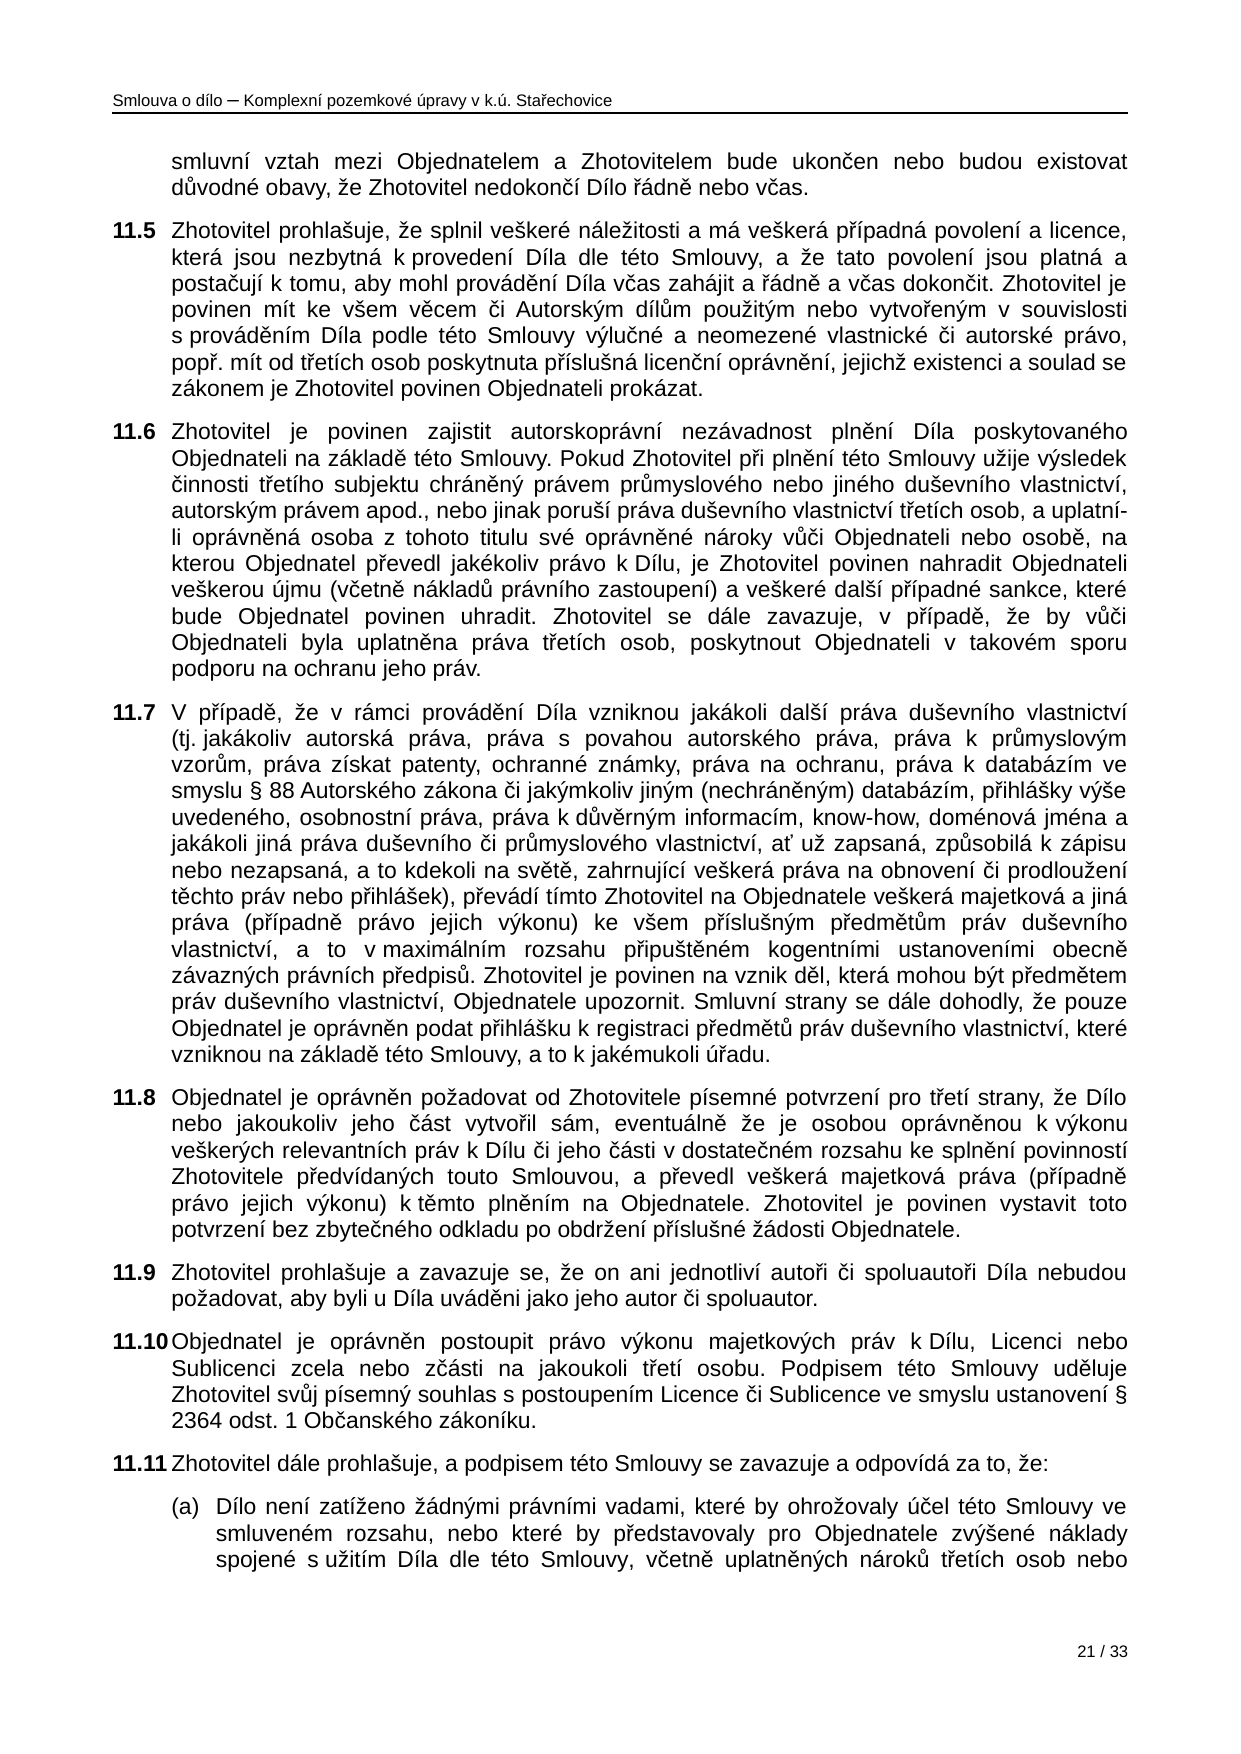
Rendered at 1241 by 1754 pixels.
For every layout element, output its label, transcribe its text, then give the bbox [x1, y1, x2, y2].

text Objednatel je oprávněn požadovat od Zhotovitele písemné potvrzení pro třetí strany, že Dílo nebo jakoukoliv jeho část vytvořil sám, eventuálně že je osobou oprávněnou k výkonu veškerých relevantních práv k Dílu či jeho části v dostatečném rozsahu ke splnění povinností Zhotovitele předvídaných touto Smlouvou, a převedl veškerá majetková práva (případně právo jejich výkonu) k těmto plněním na Objednatele. Zhotovitel je povinen vystavit toto potvrzení bez zbytečného odkladu po obdržení příslušné žádosti Objednatele. [112, 1084, 1128, 1242]
text V případě, že v rámci provádění Díla vzniknou jakákoli další práva duševního vlastnictví (tj. jakákoliv autorská práva, práva s povahou autorského práva, práva k průmyslovým vzorům, práva získat patenty, ochranné známky, práva na ochranu, práva k databázím ve smyslu § 88 Autorského zákona či jakýmkoliv jiným (nechráněným) databázím, přihlášky výše uvedeného, osobnostní práva, práva k důvěrným informacím, know-how, doménová jména a jakákoli jiná práva duševního či průmyslového vlastnictví, ať už zapsaná, způsobilá k zápisu nebo nezapsaná, a to kdekoli na světě, zahrnující veškerá práva na obnovení či prodloužení těchto práv nebo přihlášek), převádí tímto Zhotovitel na Objednatele veškerá majetková a jiná práva (případně právo jejich výkonu) ke všem příslušným předmětům práv duševního vlastnictví, a to v maximálním rozsahu připuštěném kogentními ustanoveními obecně závazných právních předpisů. Zhotovitel je povinen na vznik děl, která mohou být předmětem práv duševního vlastnictví, Objednatele upozornit. Smluvní strany se dále dohodly, že pouze Objednatel je oprávněn podat přihlášku k registraci předmětů práv duševního vlastnictví, které vzniknou na základě této Smlouvy, a to k jakémukoli úřadu. [112, 698, 1128, 1067]
text Zhotovitel dále prohlašuje, a podpisem této Smlouvy se zavazuje a odpovídá za to, že: [112, 1450, 1128, 1477]
text Zhotovitel prohlašuje, že splnil veškeré náležitosti a má veškerá případná povolení a licence, která jsou nezbytná k provedení Díla dle této Smlouvy, a že tato povolení jsou platná a postačují k tomu, aby mohl provádění Díla včas zahájit a řádně a včas dokončit. Zhotovitel je povinen mít ke všem věcem či Autorským dílům použitým nebo vytvořeným v souvislosti s prováděním Díla podle této Smlouvy výlučné a neomezené vlastnické či autorské právo, popř. mít od třetích osob poskytnuta příslušná licenční oprávnění, jejichž existenci a soulad se zákonem je Zhotovitel povinen Objednateli prokázat. [112, 217, 1128, 402]
text Zhotovitel prohlašuje a zavazuje se, že on ani jednotliví autoři či spoluautoři Díla nebudou požadovat, aby byli u Díla uváděni jako jeho autor či spoluautor. [112, 1259, 1128, 1312]
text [112, 148, 1128, 200]
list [171, 1493, 1128, 1572]
text Zhotovitel je povinen zajistit autorskoprávní nezávadnost plnění Díla poskytovaného Objednateli na základě této Smlouvy. Pokud Zhotovitel při plnění této Smlouvy užije výsledek činnosti třetího subjektu chráněný právem průmyslového nebo jiného duševního vlastnictví, autorským právem apod., nebo jinak poruší práva duševního vlastnictví třetích osob, a uplatní-li oprávněná osoba z tohoto titulu své oprávněné nároky vůči Objednateli nebo osobě, na kterou Objednatel převedl jakékoliv právo k Dílu, je Zhotovitel povinen nahradit Objednateli veškerou újmu (včetně nákladů právního zastoupení) a veškeré další případné sankce, které bude Objednatel povinen uhradit. Zhotovitel se dále zavazuje, v případě, že by vůči Objednateli byla uplatněna práva třetích osob, poskytnout Objednateli v takovém sporu podporu na ochranu jeho práv. [112, 418, 1128, 682]
text Objednatel je oprávněn postoupit právo výkonu majetkových práv k Dílu, Licenci nebo Sublicenci zcela nebo zčásti na jakoukoli třetí osobu. Podpisem této Smlouvy uděluje Zhotovitel svůj písemný souhlas s postoupením Licence či Sublicence ve smyslu ustanovení § 2364 odst. 1 Občanského zákoníku. [112, 1328, 1128, 1434]
